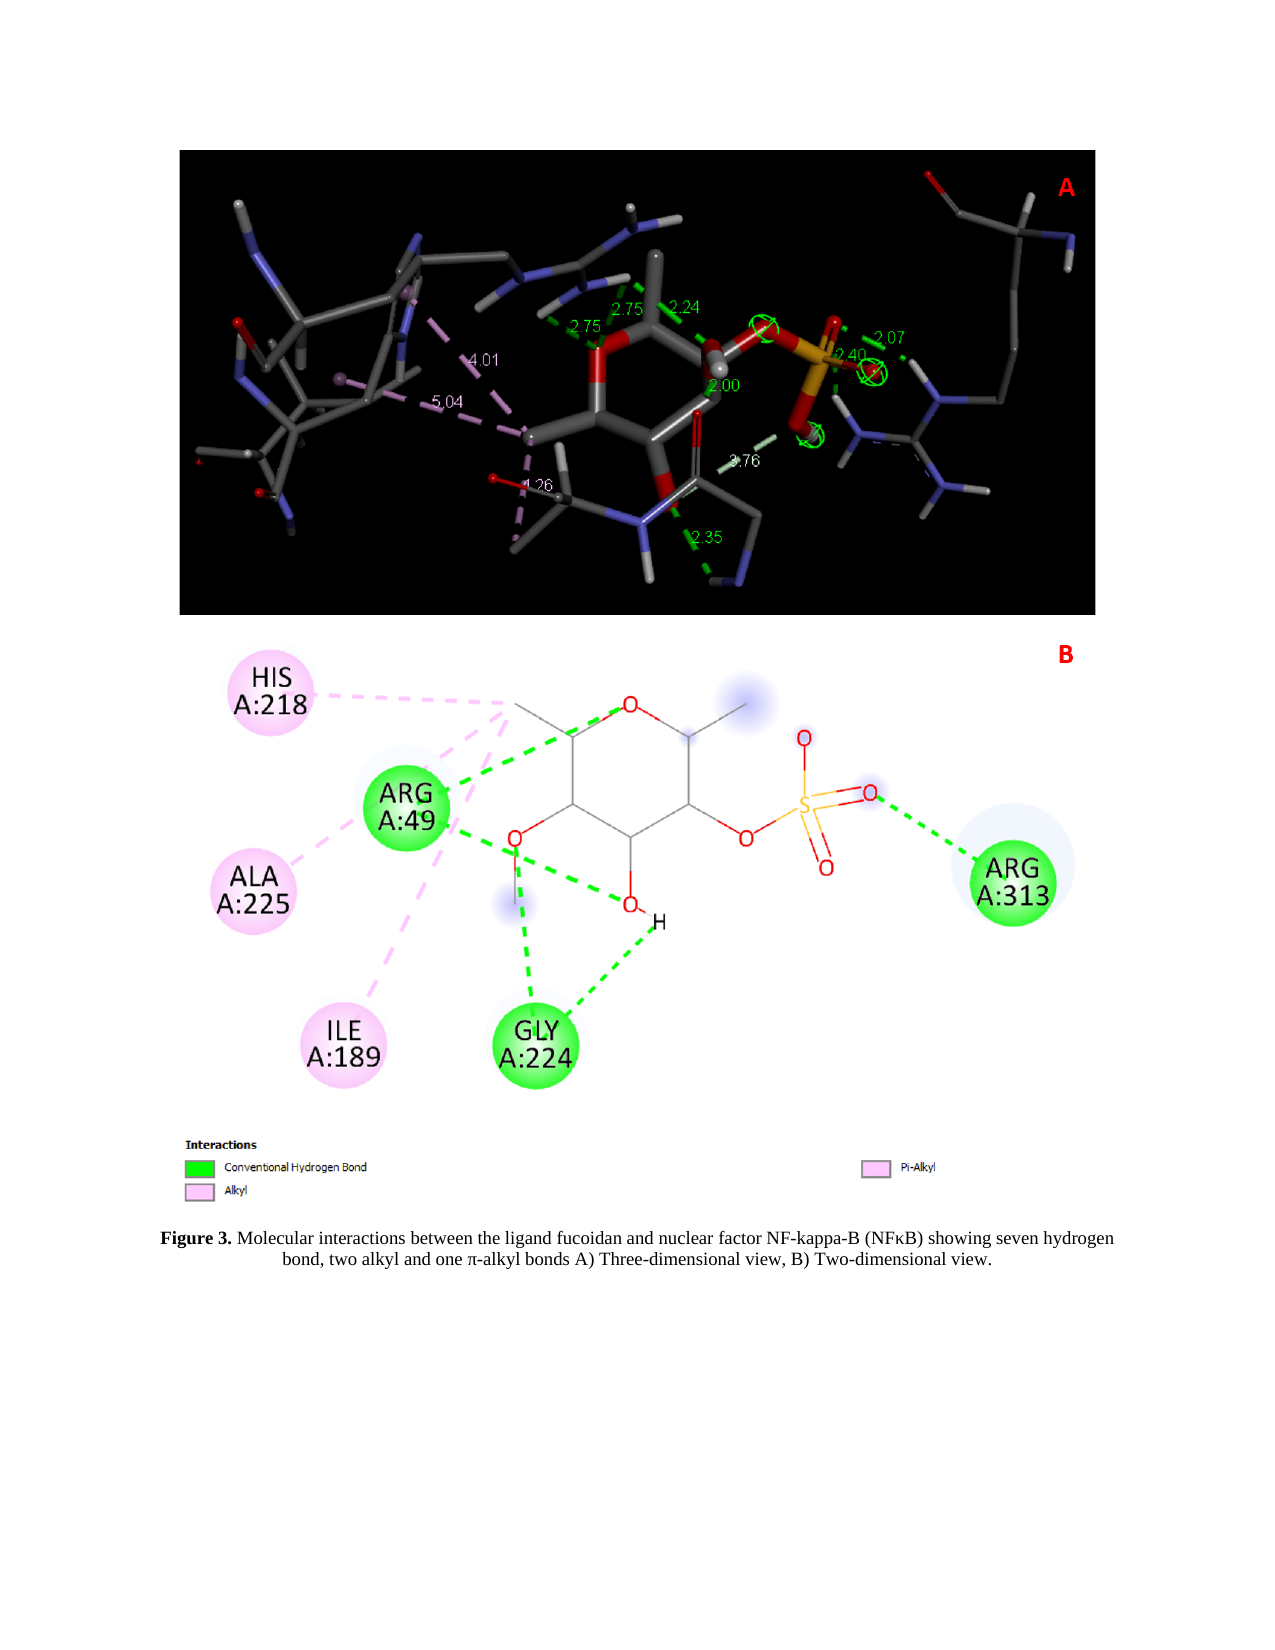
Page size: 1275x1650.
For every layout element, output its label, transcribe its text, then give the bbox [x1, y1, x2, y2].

text Figure 3. Molecular interactions between the ligand fucoidan and nuclear factor NF-kappa-B (NFκB) showing seven hydrogen bond, two alkyl and one π-alkyl bonds A) Three-dimensional view, B) Two-dimensional view. [150, 1227, 1125, 1270]
picture [179, 150, 1096, 1206]
